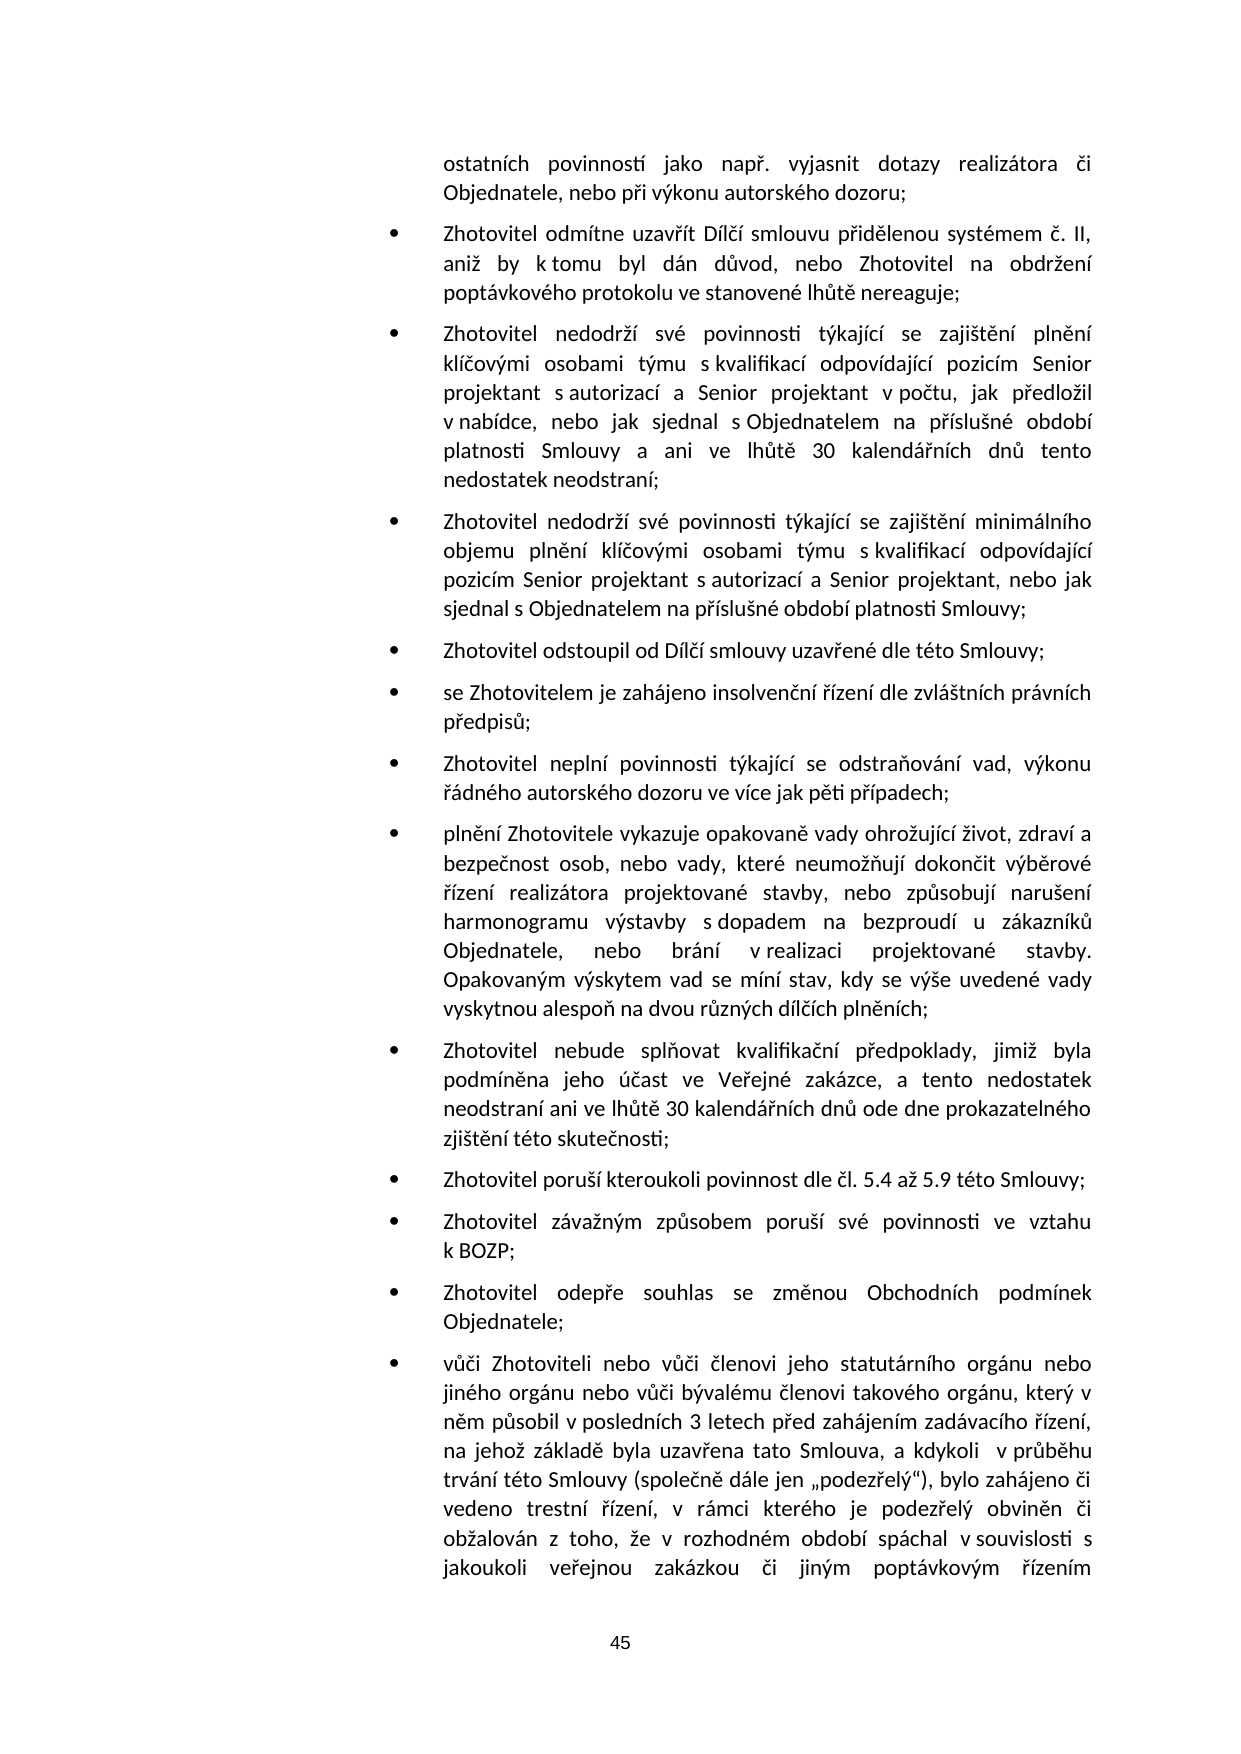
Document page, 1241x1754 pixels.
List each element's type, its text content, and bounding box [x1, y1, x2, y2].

list Zhotovitel odstoupil od Dílčí smlouvy uzavřené dle této Smlouvy; [390, 635, 1092, 664]
list Zhotovitel odmítne uzavřít Dílčí smlouvu přidělenou systémem č. II, aniž by k tomu byl dán důvod, nebo Zhotovitel na obdržení poptávkového protokolu ve stanovené lhůtě nereaguje; [390, 218, 1092, 306]
list Zhotovitel odepře souhlas se změnou Obchodních podmínek Objednatele; [390, 1277, 1092, 1335]
list Zhotovitel nebude splňovat kvalifikační předpoklady, jimiž byla podmíněna jeho účast ve Veřejné zakázce, a tento nedostatek neodstraní ani ve lhůtě 30 kalendářních dnů ode dne prokazatelného zjištění této skutečnosti; [390, 1035, 1092, 1152]
list Zhotovitel neplní povinnosti týkající se odstraňování vad, výkonu řádného autorského dozoru ve více jak pěti případech; [390, 748, 1092, 806]
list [390, 148, 1092, 206]
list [390, 1348, 1092, 1581]
list Zhotovitel poruší kteroukoli povinnost dle čl. 5.4 až 5.9 této Smlouvy; [390, 1164, 1092, 1193]
list plnění Zhotovitele vykazuje opakovaně vady ohrožující život, zdraví a bezpečnost osob, nebo vady, které neumožňují dokončit výběrové řízení realizátora projektované stavby, nebo způsobují narušení harmonogramu výstavby s dopadem na bezproudí u zákazníků Objednatele, nebo brání v realizaci projektované stavby. Opakovaným výskytem vad se míní stav, kdy se výše uvedené vady vyskytnou alespoň na dvou různých dílčích plněních; [390, 818, 1092, 1023]
list Zhotovitel nedodrží své povinnosti týkající se zajištění plnění klíčovými osobami týmu s kvalifikací odpovídající pozicím Senior projektant s autorizací a Senior projektant v počtu, jak předložil v nabídce, nebo jak sjednal s Objednatelem na příslušné období platnosti Smlouvy a ani ve lhůtě 30 kalendářních dnů tento nedostatek neodstraní; [390, 318, 1092, 493]
list Zhotovitel nedodrží své povinnosti týkající se zajištění minimálního objemu plnění klíčovými osobami týmu s kvalifikací odpovídající pozicím Senior projektant s autorizací a Senior projektant, nebo jak sjednal s Objednatelem na příslušné období platnosti Smlouvy; [390, 506, 1092, 623]
list Zhotovitel závažným způsobem poruší své povinnosti ve vztahu k BOZP; [390, 1206, 1092, 1264]
list se Zhotovitelem je zahájeno insolvenční řízení dle zvláštních právních předpisů; [390, 677, 1092, 735]
